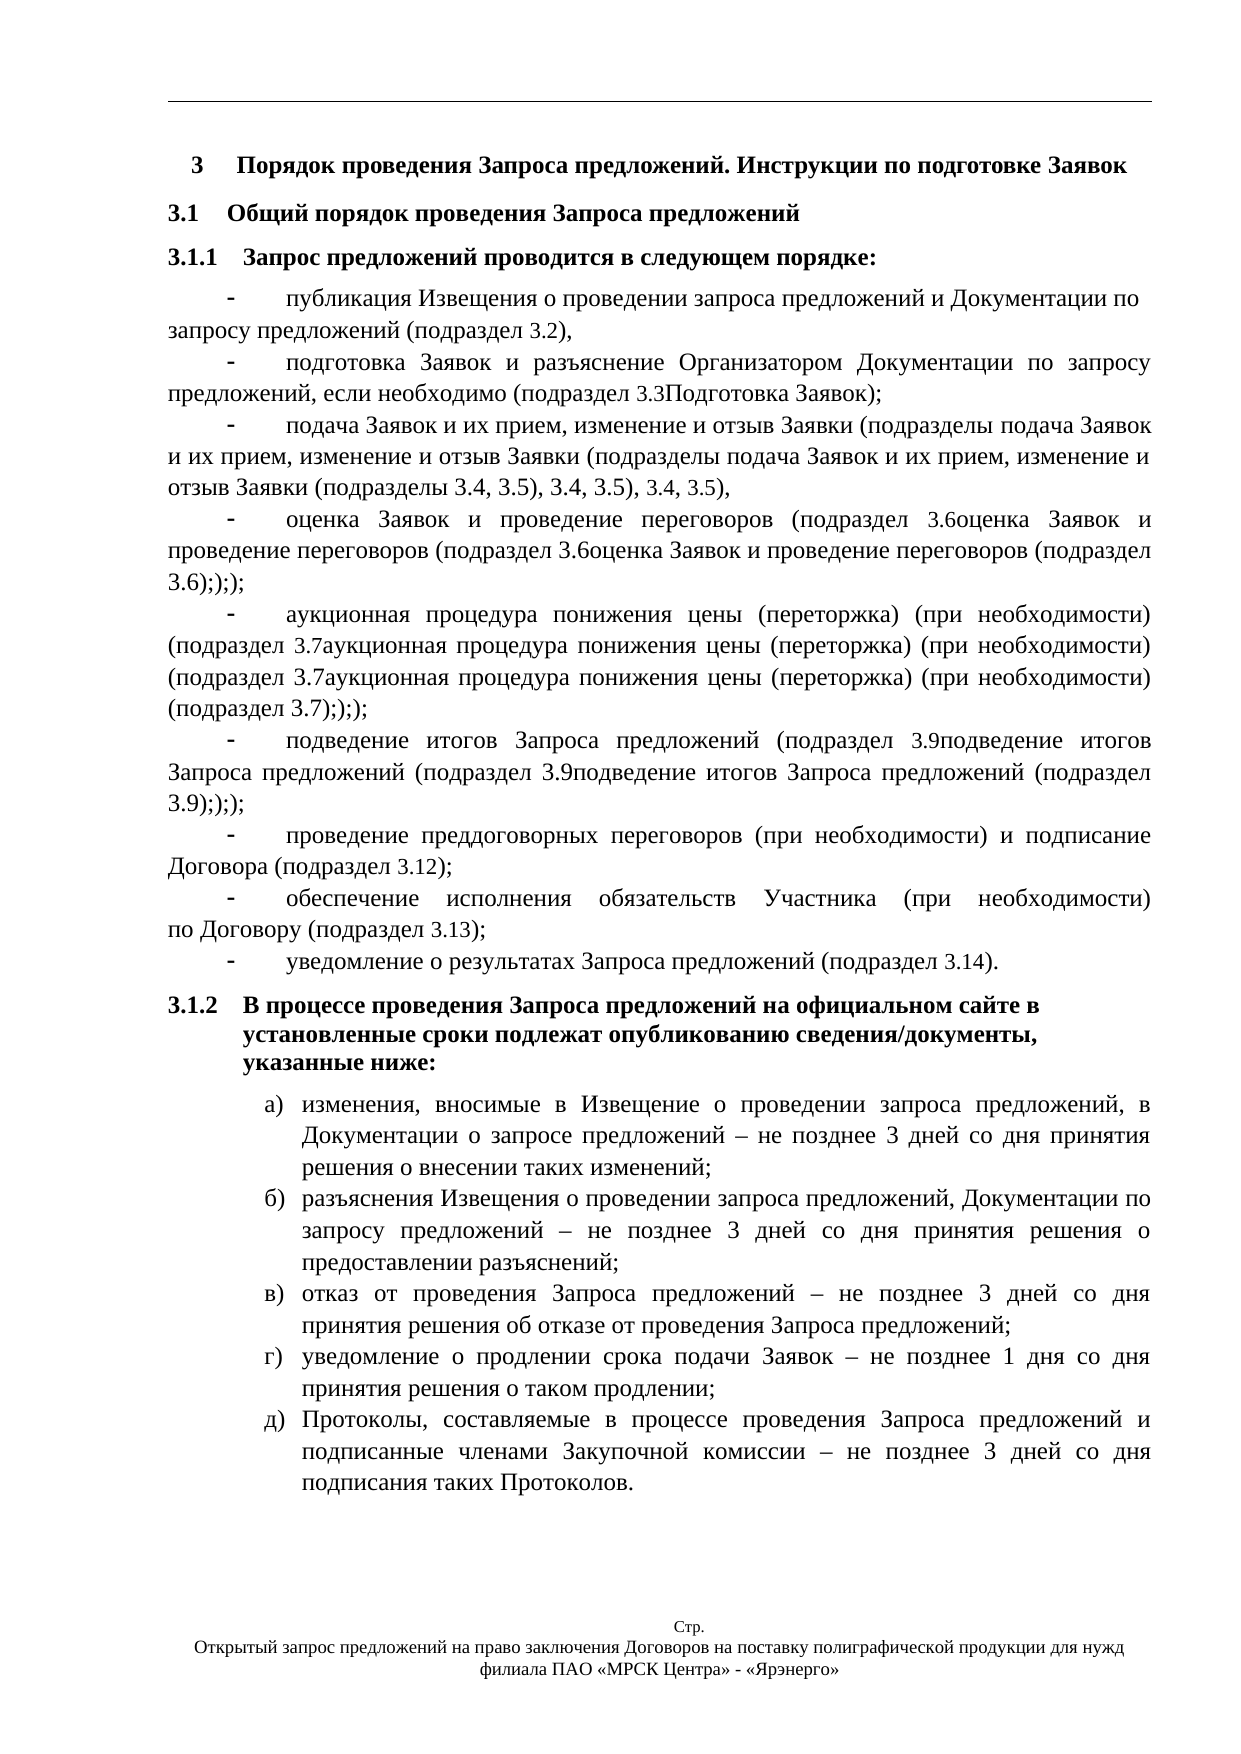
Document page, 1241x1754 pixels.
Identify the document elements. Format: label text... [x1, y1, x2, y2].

list аукционная процедура понижения цены (переторжка) (при необходимости) (подраздел 3.7); [168, 599, 1152, 722]
list уведомление о продлении срока подачи Заявок – не позднее 1 дня со дня принятия решения о таком продлении; [264, 1341, 1152, 1402]
subtitle Общий порядок проведения Запроса предложений [168, 198, 1152, 227]
list уведомление о результатах Запроса предложений (подраздел 3.14). [168, 946, 1152, 975]
list отказ от проведения Запроса предложений – не позднее 3 дней со дня принятия решения об отказе от проведения Запроса предложений; [264, 1278, 1152, 1338]
list подача Заявок и их прием, изменение и отзыв Заявки (подразделы 3.4, 3.5), [168, 410, 1152, 501]
list подведение итогов Запроса предложений (подраздел 3.9); [168, 725, 1152, 817]
list разъяснения Извещения о проведении запроса предложений, Документации по запросу предложений – не позднее 3 дней со дня принятия решения о предоставлении разъяснений; [264, 1183, 1152, 1275]
list подготовка Заявок и разъяснение Организатором Документации по запросу предложений, если необходимо (подраздел 3.3); [168, 347, 1152, 407]
subtitle Порядок проведения Запроса предложений. Инструкции по подготовке Заявок [166, 150, 1152, 179]
list оценка Заявок и проведение переговоров (подраздел 3.6); [168, 504, 1152, 596]
list публикация Извещения о проведении запроса предложений и Документации по запросу предложений (подраздел 3.2), [168, 283, 1152, 344]
list обеспечение исполнения обязательств Участника (при необходимости) по Договору (подраздел 3.13); [168, 883, 1152, 943]
subtitle Запрос предложений проводится в следующем порядке: [168, 242, 1152, 271]
list проведение преддоговорных переговоров (при необходимости) и подписание Договора (подраздел 3.12); [168, 820, 1152, 880]
list Протоколы, составляемые в процессе проведения Запроса предложений и подписанные членами Закупочной комиссии – не позднее 3 дней со дня подписания таких Протоколов. [264, 1404, 1152, 1496]
subtitle В процессе проведения Запроса предложений на официальном сайте в установленные сроки подлежат опубликованию сведения/документы, указанные ниже: [168, 990, 1152, 1076]
list изменения, вносимые в Извещение о проведении запроса предложений, в Документации о запросе предложений – не позднее 3 дней со дня принятия решения о внесении таких изменений; [264, 1089, 1152, 1181]
